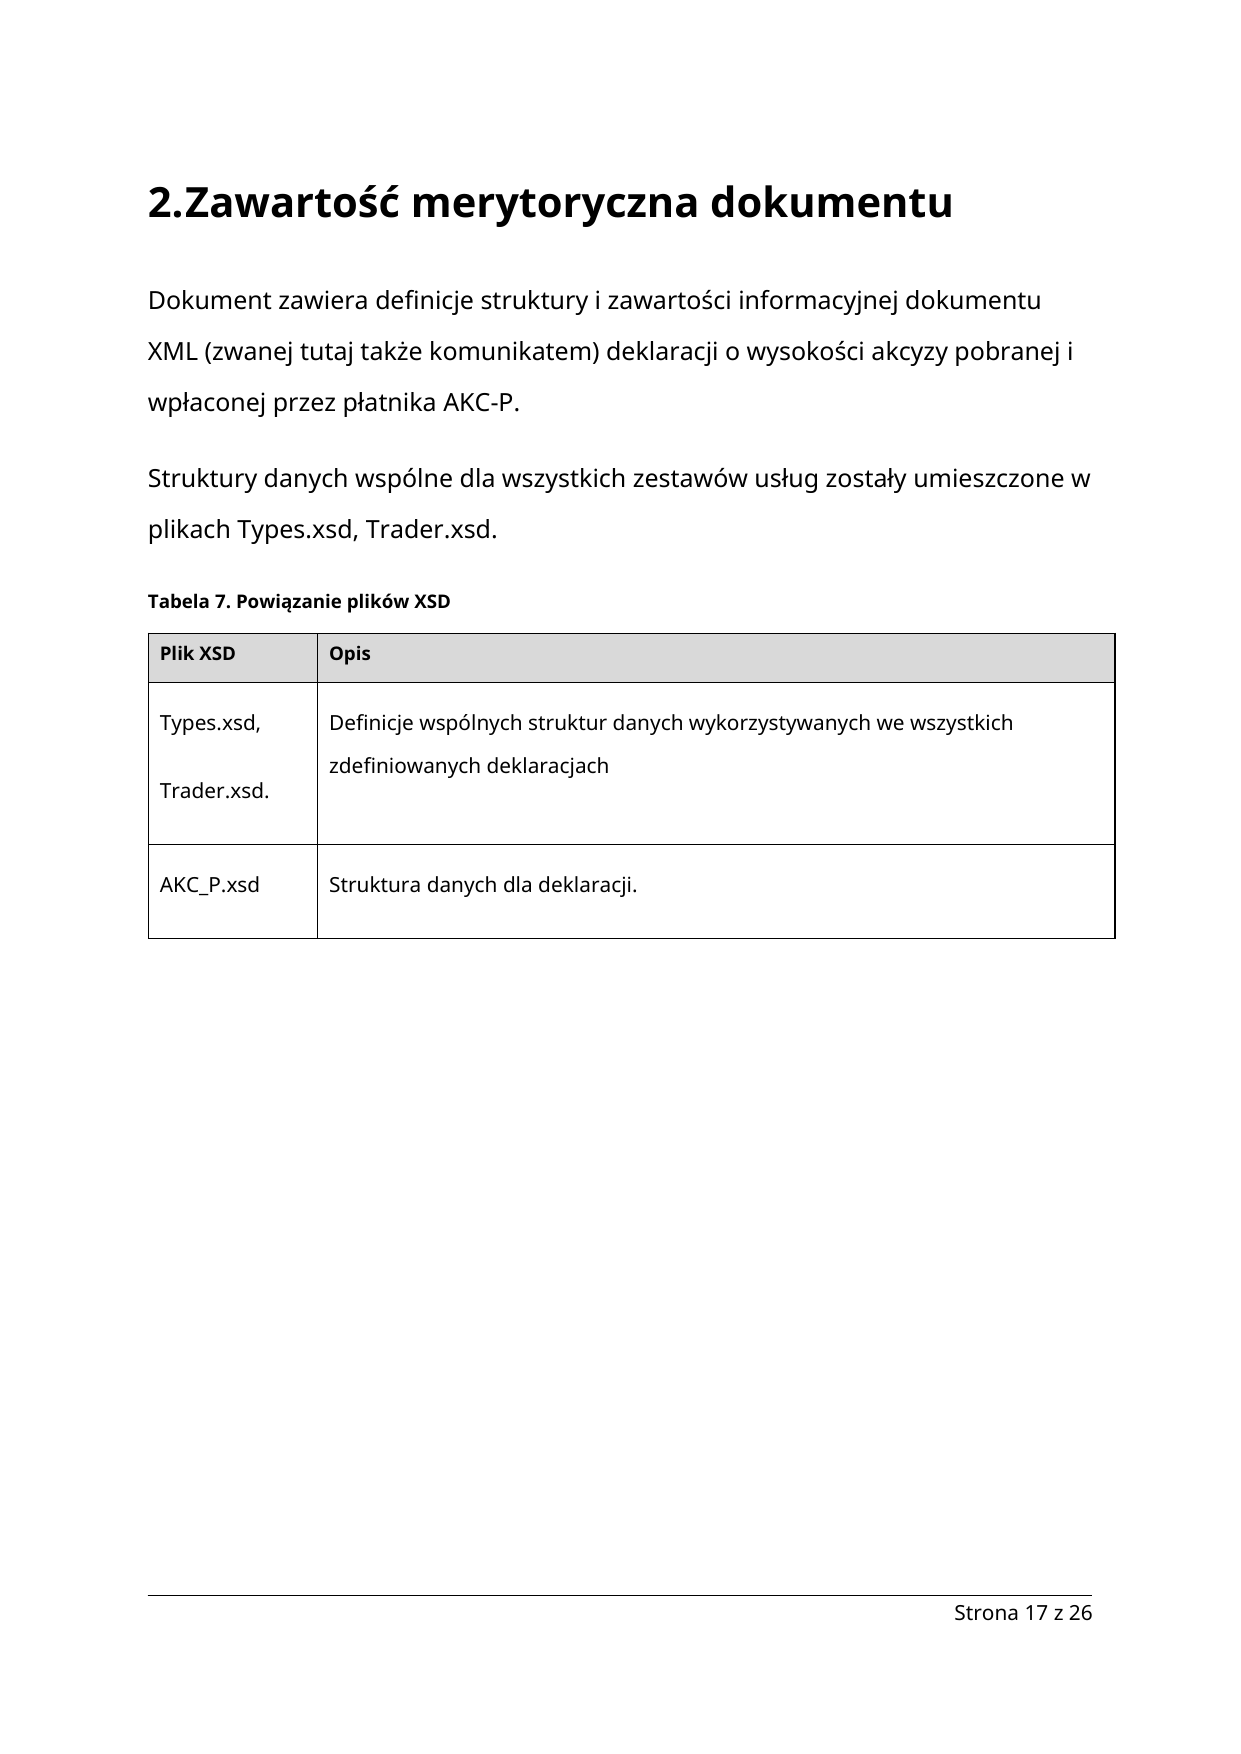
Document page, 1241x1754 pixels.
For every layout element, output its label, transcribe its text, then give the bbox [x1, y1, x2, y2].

text Struktury danych wspólne dla wszystkich zestawów usług zostały umieszczone w plikach Types.xsd, Trader.xsd. [148, 461, 1092, 546]
text Dokument zawiera definicje struktury i zawartości informacyjnej dokumentu XML (zwanej tutaj także komunikatem) deklaracji o wysokości akcyzy pobranej i wpłaconej przez płatnika AKC-P. [148, 283, 1092, 419]
table_cell AKC_P.xsd [149, 845, 317, 937]
table_cell Struktura danych dla deklaracji. [318, 845, 1114, 937]
table_cell Definicje wspólnych struktur danych wykorzystywanych we wszystkich zdefiniowanych deklaracjach [318, 683, 1114, 844]
subtitle Zawartość merytoryczna dokumentu [148, 173, 1092, 229]
table_cell Types.xsd, Trader.xsd. [149, 683, 317, 844]
table_header Opis [318, 634, 1114, 682]
table_header Plik XSD [149, 634, 317, 682]
